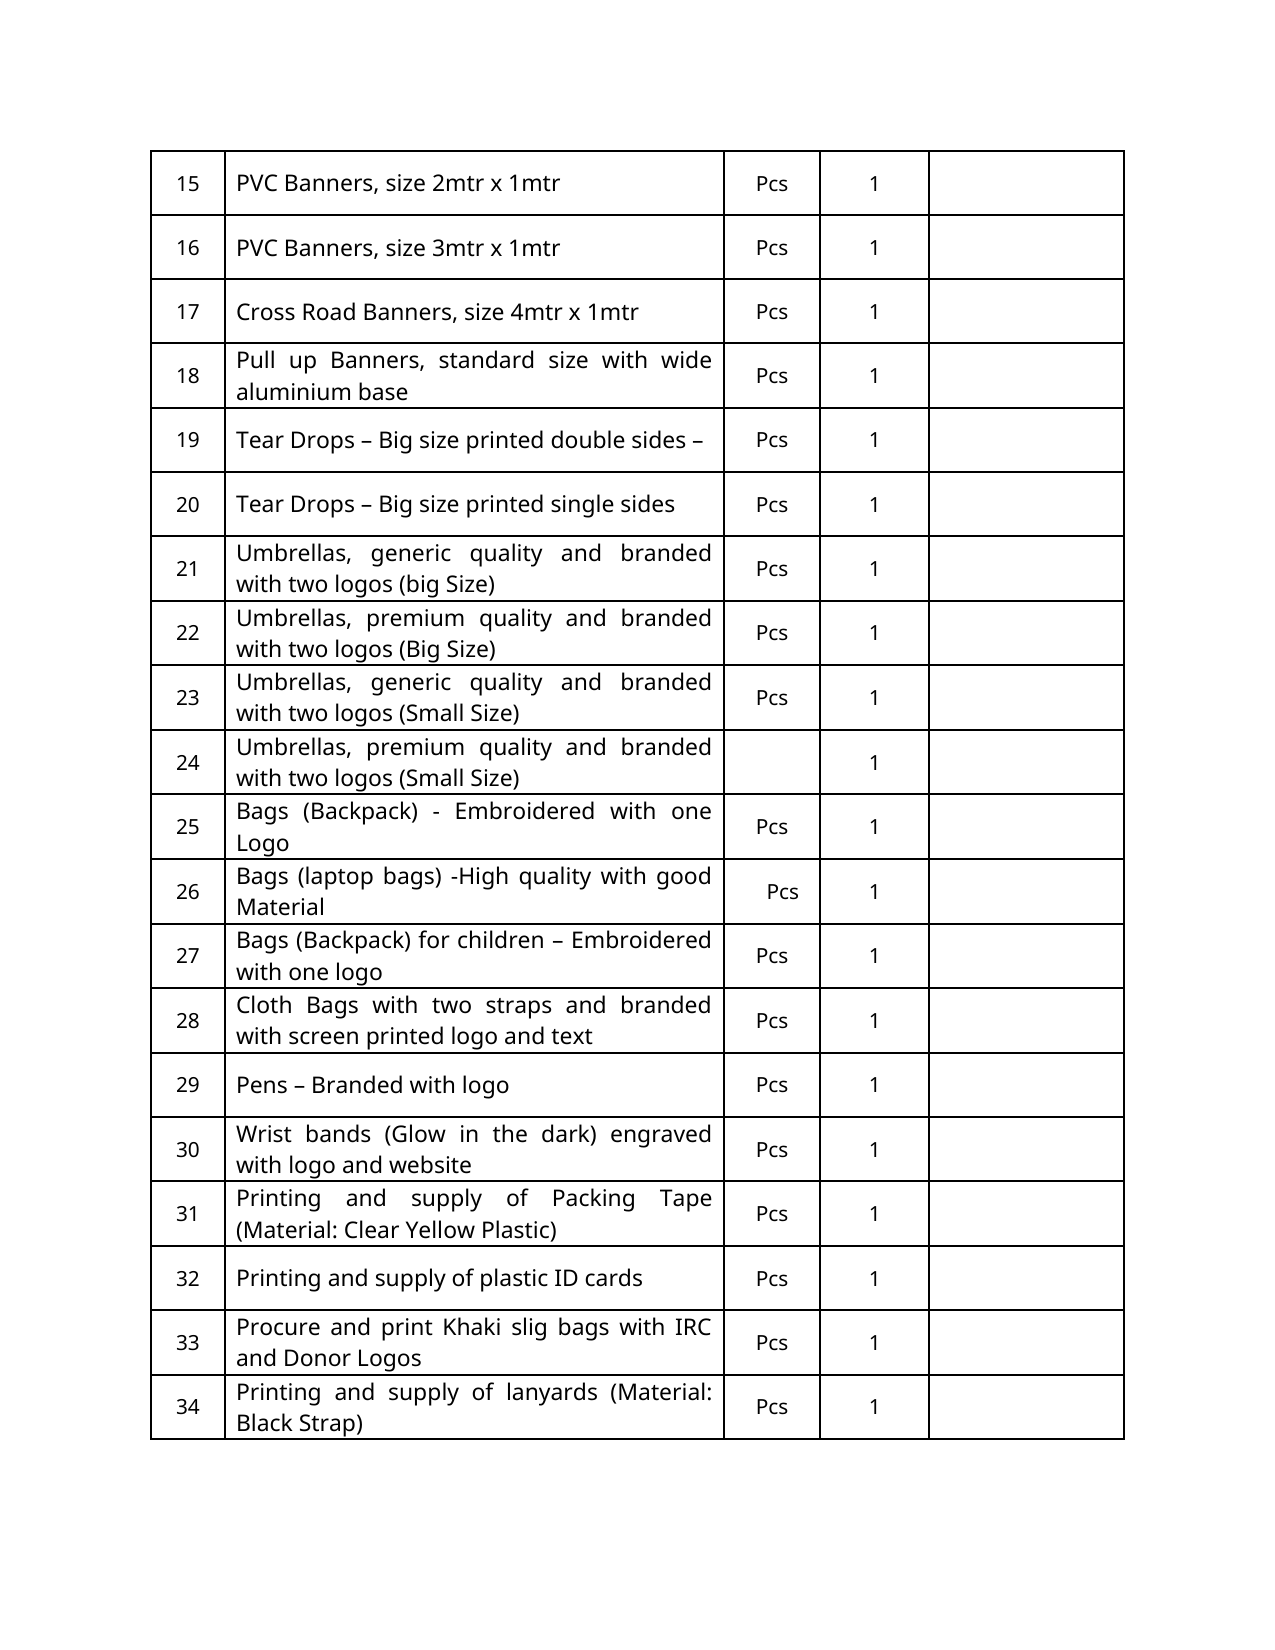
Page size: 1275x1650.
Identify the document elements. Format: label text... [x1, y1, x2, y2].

table_cell 22 [152, 602, 224, 664]
table_cell 1 [821, 860, 928, 922]
table_cell 32 [152, 1247, 224, 1309]
table_cell 1 [821, 731, 928, 793]
table_cell 1 [821, 666, 928, 729]
table_cell [930, 925, 1123, 987]
table_cell Pcs [725, 1376, 819, 1438]
table_cell Pcs [725, 925, 819, 987]
table_cell 21 [152, 537, 224, 599]
table_cell 29 [152, 1054, 224, 1116]
table_cell 23 [152, 666, 224, 729]
table_cell 1 [821, 795, 928, 858]
table_cell Pcs [725, 1118, 819, 1180]
table_cell Pull up Banners, standard size with wide aluminium base [226, 344, 723, 407]
table_cell Pcs [725, 989, 819, 1052]
table_cell Bags (Backpack) for children – Embroidered with one logo [226, 925, 723, 987]
table_cell Printing and supply of Packing Tape (Material: Clear Yellow Plastic) [226, 1182, 723, 1245]
table_cell 1 [821, 1247, 928, 1309]
table_cell [930, 344, 1123, 407]
table_cell 19 [152, 409, 224, 471]
table_cell 1 [821, 1376, 928, 1438]
table_cell 24 [152, 731, 224, 793]
table_cell [930, 795, 1123, 858]
table_cell 1 [821, 409, 928, 471]
table_cell Wrist bands (Glow in the dark) engraved with logo and website [226, 1118, 723, 1180]
table_cell 1 [821, 344, 928, 407]
table_cell [930, 152, 1123, 214]
table_cell PVC Banners, size 3mtr x 1mtr [226, 216, 723, 278]
table_cell 1 [821, 1182, 928, 1245]
table_cell 1 [821, 152, 928, 214]
table_cell 1 [821, 925, 928, 987]
table_cell Bags (laptop bags) -High quality with good Material [226, 860, 723, 922]
table_cell [930, 666, 1123, 729]
table_cell Umbrellas, premium quality and branded with two logos (Small Size) [226, 731, 723, 793]
table_cell Pcs [725, 602, 819, 664]
table_cell [930, 1247, 1123, 1309]
table_cell Bags (Backpack) - Embroidered with one Logo [226, 795, 723, 858]
table_cell 1 [821, 537, 928, 599]
table_cell [930, 1376, 1123, 1438]
table_cell 20 [152, 473, 224, 535]
table_cell 1 [821, 602, 928, 664]
table_cell Pcs [725, 216, 819, 278]
table_cell Printing and supply of plastic ID cards [226, 1247, 723, 1309]
table_cell Tear Drops – Big size printed single sides [226, 473, 723, 535]
table_cell Pcs [725, 280, 819, 342]
table_cell Pcs [725, 409, 819, 471]
table_cell [930, 989, 1123, 1052]
table_cell [930, 473, 1123, 535]
table_cell 30 [152, 1118, 224, 1180]
table_cell 16 [152, 216, 224, 278]
table_cell Pcs [725, 1182, 819, 1245]
table_cell [930, 731, 1123, 793]
table_cell Pcs [725, 666, 819, 729]
table_cell 27 [152, 925, 224, 987]
table_cell Pcs [725, 344, 819, 407]
table_cell 1 [821, 1311, 928, 1373]
table_cell 28 [152, 989, 224, 1052]
table_cell Pcs [725, 1054, 819, 1116]
table_cell 31 [152, 1182, 224, 1245]
table_cell [930, 1054, 1123, 1116]
table_cell Pcs [725, 1311, 819, 1373]
table_cell 33 [152, 1311, 224, 1373]
table_cell 26 [152, 860, 224, 922]
table_cell [930, 216, 1123, 278]
table_cell Pcs [725, 795, 819, 858]
table_cell 1 [821, 1118, 928, 1180]
table_cell Procure and print Khaki slig bags with IRC and Donor Logos [226, 1311, 723, 1373]
table_cell 1 [821, 280, 928, 342]
table_cell 1 [821, 989, 928, 1052]
table_cell Pens – Branded with logo [226, 1054, 723, 1116]
table_cell Cross Road Banners, size 4mtr x 1mtr [226, 280, 723, 342]
table_cell 1 [821, 1054, 928, 1116]
table_cell 15 [152, 152, 224, 214]
table_cell [930, 602, 1123, 664]
table_cell 1 [821, 473, 928, 535]
table_cell [930, 409, 1123, 471]
table_cell Printing and supply of lanyards (Material: Black Strap) [226, 1376, 723, 1438]
table_cell 34 [152, 1376, 224, 1438]
table_cell Pcs [725, 537, 819, 599]
table_cell [930, 280, 1123, 342]
table_cell Pcs [725, 1247, 819, 1309]
table_cell [930, 1182, 1123, 1245]
table_cell Umbrellas, premium quality and branded with two logos (Big Size) [226, 602, 723, 664]
table_cell Pcs [725, 473, 819, 535]
table_cell [930, 860, 1123, 922]
table_cell Umbrellas, generic quality and branded with two logos (Small Size) [226, 666, 723, 729]
table_cell [930, 1118, 1123, 1180]
table_cell Pcs [725, 152, 819, 214]
table_cell [725, 731, 819, 793]
table_cell Umbrellas, generic quality and branded with two logos (big Size) [226, 537, 723, 599]
table_cell 1 [821, 216, 928, 278]
table_cell [930, 1311, 1123, 1373]
table_cell Pcs [725, 860, 819, 922]
table_cell [930, 537, 1123, 599]
table_cell 25 [152, 795, 224, 858]
table_cell 18 [152, 344, 224, 407]
table_cell Tear Drops – Big size printed double sides – [226, 409, 723, 471]
table_cell 17 [152, 280, 224, 342]
table_cell Cloth Bags with two straps and branded with screen printed logo and text [226, 989, 723, 1052]
table_cell PVC Banners, size 2mtr x 1mtr [226, 152, 723, 214]
